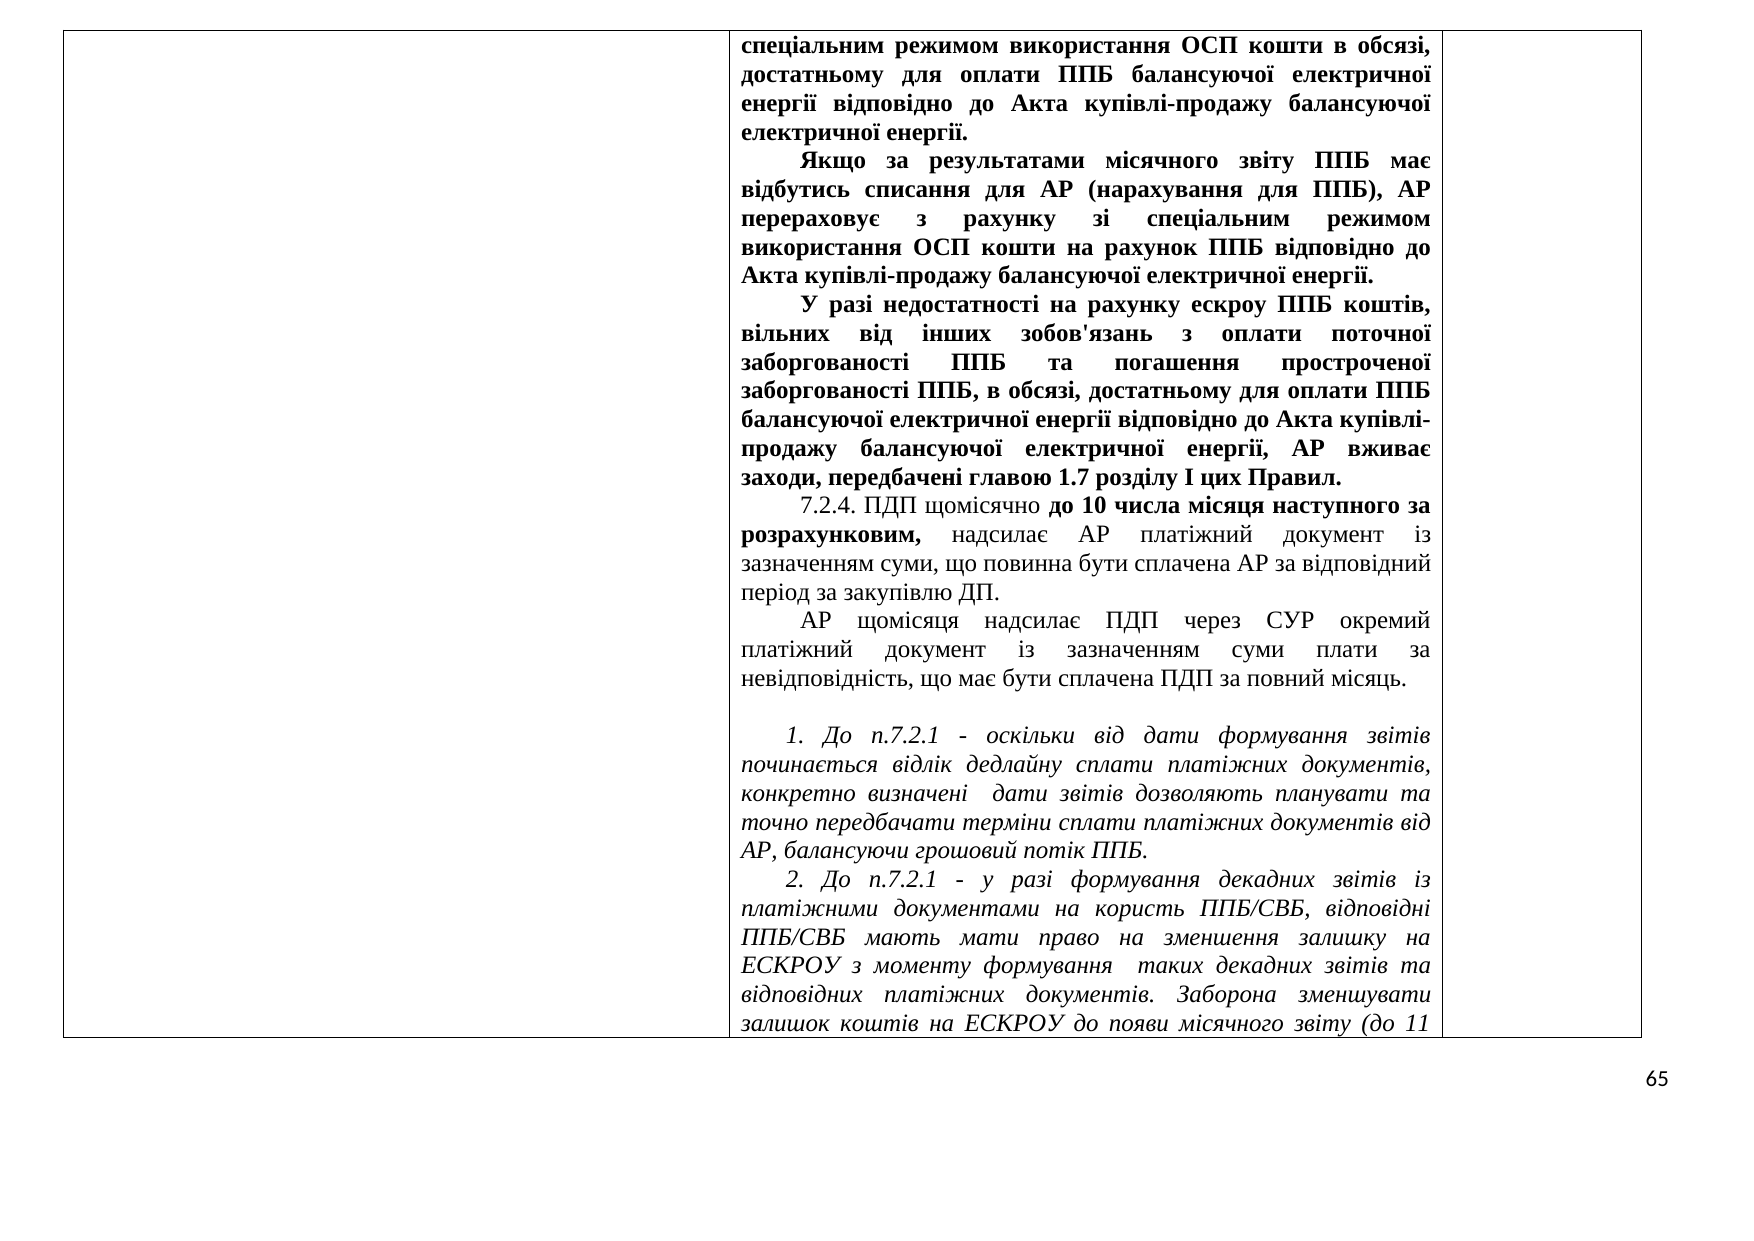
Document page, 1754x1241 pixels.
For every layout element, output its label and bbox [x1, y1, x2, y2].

table_cell [730, 31, 1442, 1037]
table_cell [1443, 31, 1641, 1037]
table_cell [64, 31, 729, 1037]
